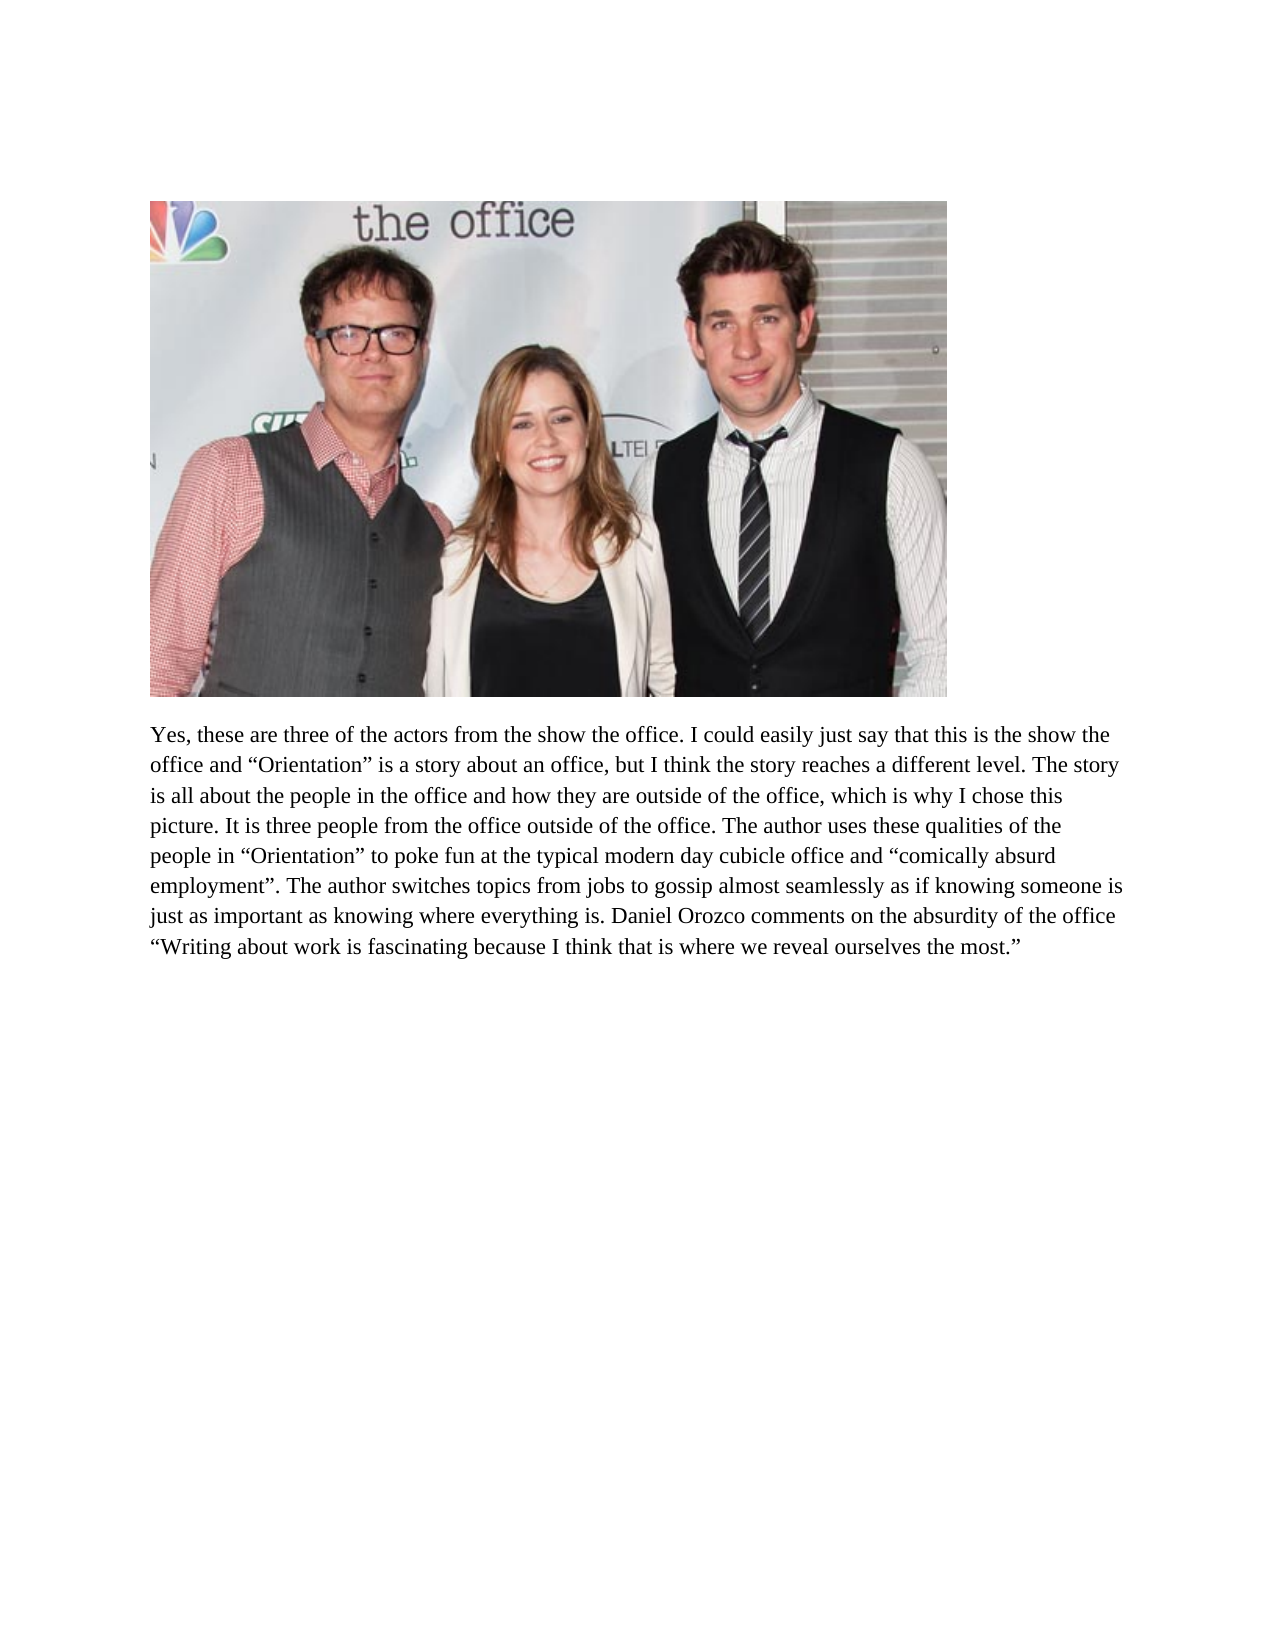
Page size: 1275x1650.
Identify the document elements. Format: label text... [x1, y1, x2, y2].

picture [150, 201, 947, 697]
text Yes, these are three of the actors from the show the office. I could easily just say that this is the show the office and “Orientation” is a story about an office, but I think the story reaches a different level. The story is all about the people in the office and how they are outside of the office, which is why I chose this picture. It is three people from the office outside of the office. The author uses these qualities of the people in “Orientation” to poke fun at the typical modern day cubicle office and “comically absurd employment”. The author switches topics from jobs to gossip almost seamlessly as if knowing someone is just as important as knowing where everything is. Daniel Orozco comments on the absurdity of the office “Writing about work is fascinating because I think that is where we reveal ourselves the most.” [150, 721, 1125, 959]
